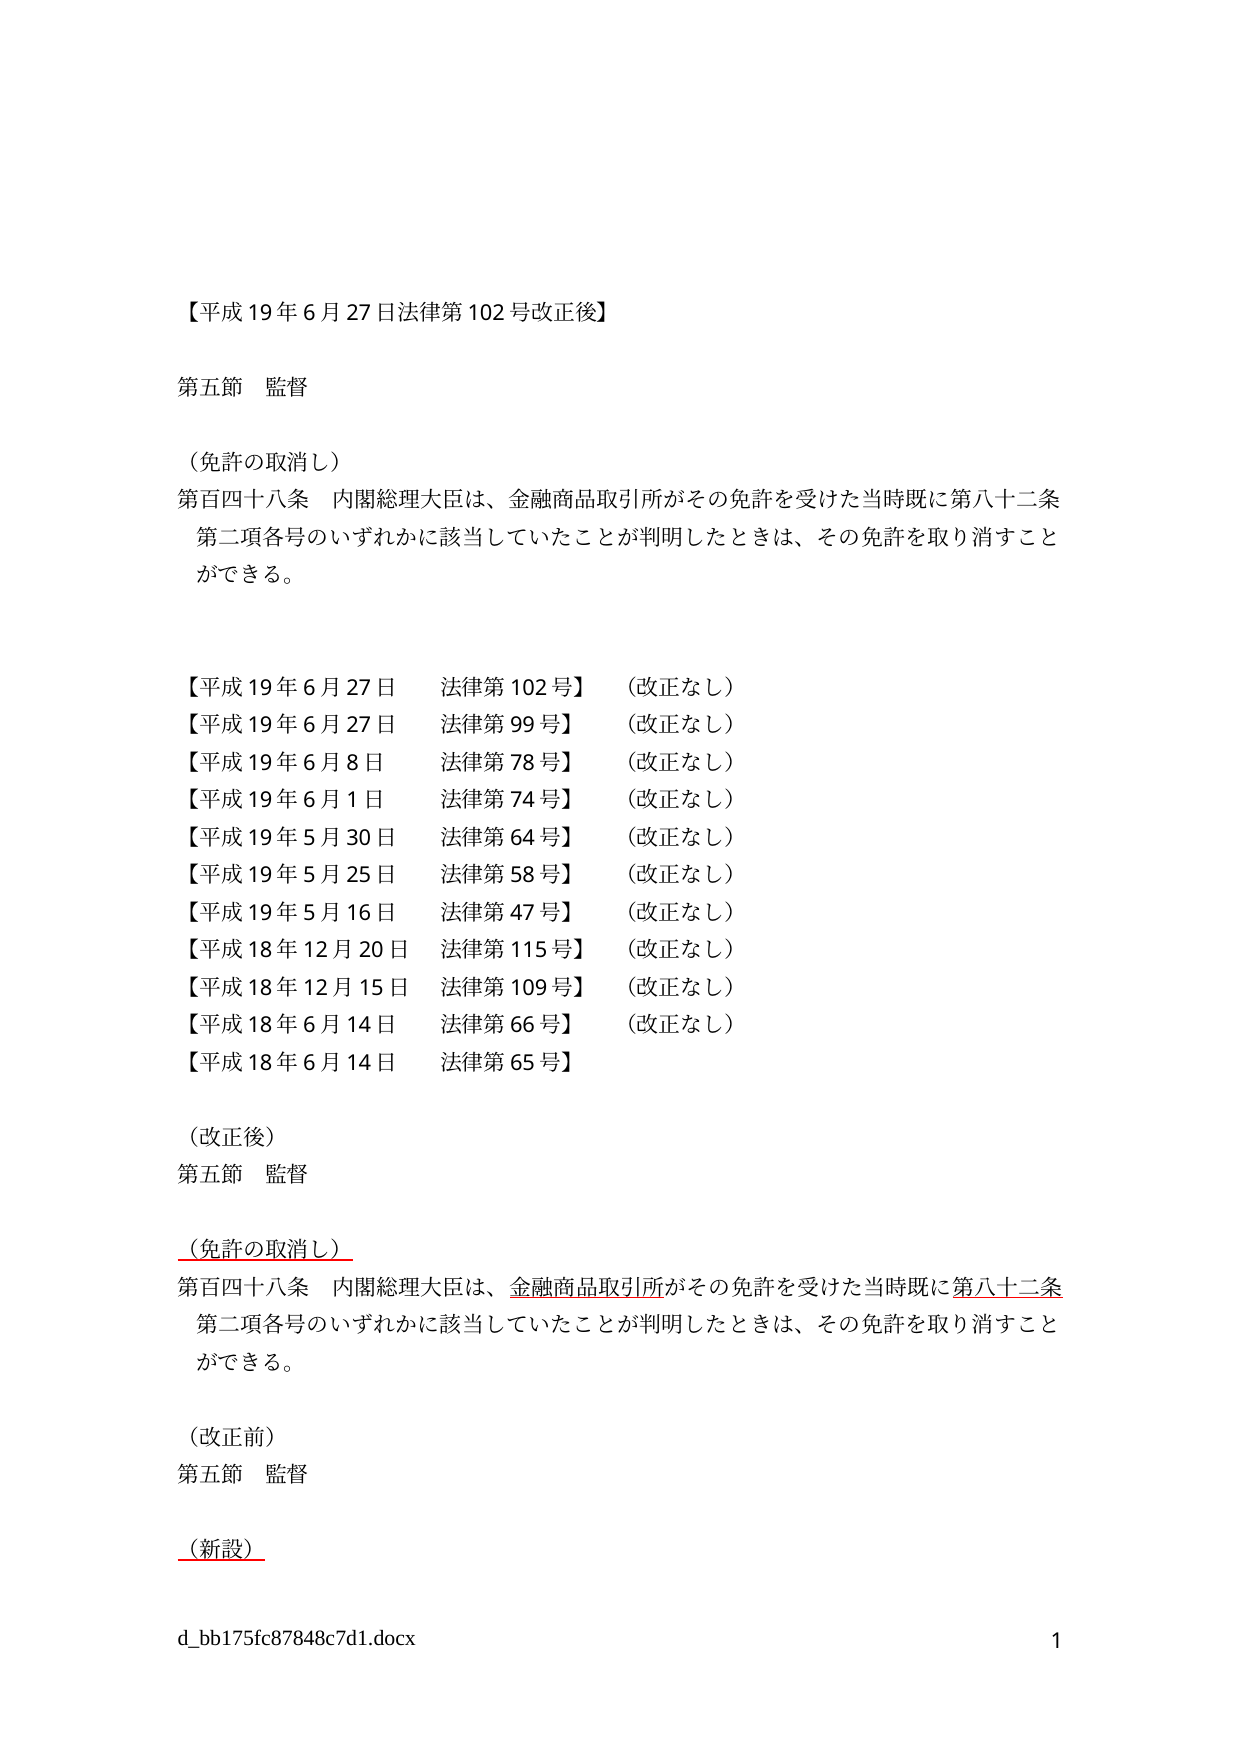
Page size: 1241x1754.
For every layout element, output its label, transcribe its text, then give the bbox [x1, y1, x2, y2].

text 【平成19年5月25日 法律第58号】 （改正なし） [177, 854, 1063, 892]
text 第五節 監督 [177, 1154, 1063, 1192]
text 【平成19年6月27日 法律第102号】 （改正なし） [177, 667, 1063, 704]
text （改正前） [177, 1417, 1063, 1454]
text 【平成19年6月27日法律第102号改正後】 [177, 292, 1063, 329]
text 第百四十八条 内閣総理大臣は、金融商品取引所がその免許を受けた当時既に第八十二条第二項各号のいずれかに該当していたことが判明したときは、その免許を取り消すことができる。 [177, 479, 1063, 592]
text 【平成19年5月30日 法律第64号】 （改正なし） [177, 817, 1063, 854]
text 【平成18年12月15日 法律第109号】 （改正なし） [177, 967, 1063, 1004]
text （新設） [177, 1529, 1063, 1567]
text 第五節 監督 [177, 367, 1063, 404]
text 【平成18年12月20日 法律第115号】 （改正なし） [177, 929, 1063, 967]
text （免許の取消し） [177, 1229, 1063, 1267]
text （免許の取消し） [177, 442, 1063, 479]
text 【平成18年6月14日 法律第66号】 （改正なし） [177, 1004, 1063, 1042]
text 【平成18年6月14日 法律第65号】 [177, 1042, 1063, 1079]
text 【平成19年5月16日 法律第47号】 （改正なし） [177, 892, 1063, 929]
text 【平成19年6月27日 法律第99号】 （改正なし） [177, 704, 1063, 742]
text 【平成19年6月1日 法律第74号】 （改正なし） [177, 779, 1063, 817]
text 第五節 監督 [177, 1454, 1063, 1492]
text 【平成19年6月8日 法律第78号】 （改正なし） [177, 742, 1063, 779]
text （改正後） [177, 1117, 1063, 1154]
text 第百四十八条 内閣総理大臣は、金融商品取引所がその免許を受けた当時既に第八十二条第二項各号のいずれかに該当していたことが判明したときは、その免許を取り消すことができる。 [177, 1267, 1063, 1379]
